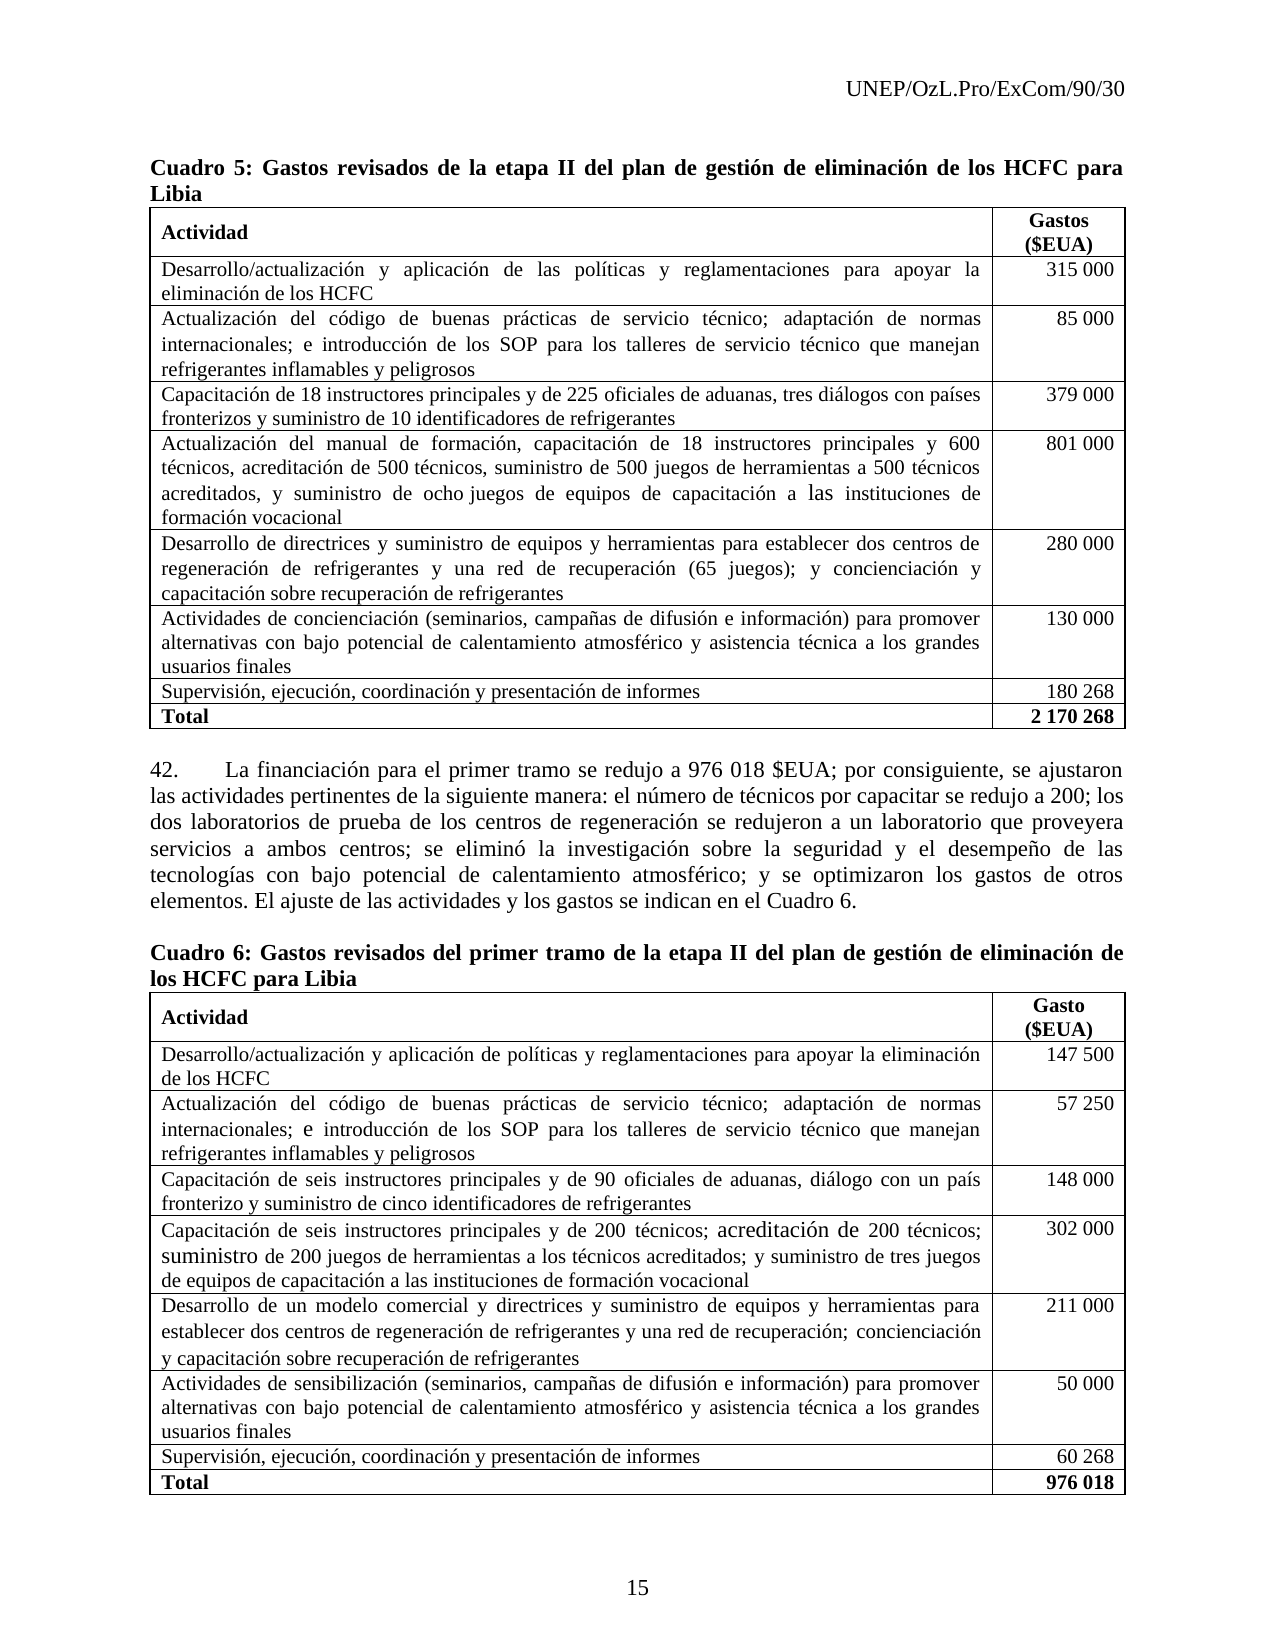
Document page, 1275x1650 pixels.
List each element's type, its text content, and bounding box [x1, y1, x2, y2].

table_cell Supervisión, ejecución, coordinación y presentación de informes [151, 679, 992, 703]
table_cell Capacitación de 18 instructores principales y de 225 oficiales de aduanas, tres diálogos con países fronterizos y suministro de 10 identificadores de refrigerantes [151, 382, 992, 430]
table_cell 211 000 [993, 1294, 1124, 1370]
table_cell Total [151, 1470, 992, 1494]
table_cell 2 170 268 [993, 704, 1124, 728]
table_cell Actividades de concienciación (seminarios, campañas de difusión e información) para promover alternativas con bajo potencial de calentamiento atmosférico y asistencia técnica a los grandes usuarios finales [151, 606, 992, 678]
table_cell 280 000 [993, 530, 1124, 605]
table_cell 130 000 [993, 606, 1124, 678]
table_cell 302 000 [993, 1216, 1124, 1292]
subtitle La financiación para el primer tramo se redujo a 976 018 $EUA; por consiguiente, se ajustaron las actividades pertinentes de la siguiente manera: el número de técnicos por capacitar se redujo a 200; los dos laboratorios de prueba de los centros de regeneración se redujeron a un laboratorio que proveyera servicios a ambos centros; se eliminó la investigación sobre la seguridad y el desempeño de las tecnologías con bajo potencial de calentamiento atmosférico; y se optimizaron los gastos de otros elementos. El ajuste de las actividades y los gastos se indican en el Cuadro 6. [150, 756, 1125, 914]
table_cell 315 000 [993, 257, 1124, 305]
table_cell Capacitación de seis instructores principales y de 90 oficiales de aduanas, diálogo con un país fronterizo y suministro de cinco identificadores de refrigerantes [151, 1166, 992, 1214]
table_cell Supervisión, ejecución, coordinación y presentación de informes [151, 1445, 992, 1468]
table_cell Actualización del código de buenas prácticas de servicio técnico; adaptación de normas internacionales; e introducción de los SOP para los talleres de servicio técnico que manejan refrigerantes inflamables y peligrosos [151, 306, 992, 381]
table_header Gastos ($EUA) [993, 208, 1124, 256]
table_cell Actualización del manual de formación, capacitación de 18 instructores principales y 600 técnicos, acreditación de 500 técnicos, suministro de 500 juegos de herramientas a 500 técnicos acreditados, y suministro de ocho juegos de equipos de capacitación a las instituciones de formación vocacional [151, 431, 992, 529]
table_cell Desarrollo/actualización y aplicación de políticas y reglamentaciones para apoyar la eliminación de los HCFC [151, 1042, 992, 1090]
table_cell Desarrollo de directrices y suministro de equipos y herramientas para establecer dos centros de regeneración de refrigerantes y una red de recuperación (65 juegos); y concienciación y capacitación sobre recuperación de refrigerantes [151, 530, 992, 605]
table_cell 148 000 [993, 1166, 1124, 1214]
table_cell 85 000 [993, 306, 1124, 381]
table_cell 50 000 [993, 1371, 1124, 1443]
table_cell Actualización del código de buenas prácticas de servicio técnico; adaptación de normas internacionales; e introducción de los SOP para los talleres de servicio técnico que manejan refrigerantes inflamables y peligrosos [151, 1091, 992, 1165]
text Cuadro 5: Gastos revisados de la etapa II del plan de gestión de eliminación de los HCFC para Libia [150, 154, 1125, 207]
table_header Actividad [151, 993, 992, 1041]
table_cell 379 000 [993, 382, 1124, 430]
table_cell Capacitación de seis instructores principales y de 200 técnicos; acreditación de 200 técnicos; suministro de 200 juegos de herramientas a los técnicos acreditados; y suministro de tres juegos de equipos de capacitación a las instituciones de formación vocacional [151, 1216, 992, 1292]
table_header Actividad [151, 208, 992, 256]
table_cell 801 000 [993, 431, 1124, 529]
table_cell 180 268 [993, 679, 1124, 703]
text Cuadro 6: Gastos revisados del primer tramo de la etapa II del plan de gestión de eliminación de los HCFC para Libia [150, 939, 1125, 992]
table_header Gasto ($EUA) [993, 993, 1124, 1041]
table_cell 60 268 [993, 1445, 1124, 1468]
table_cell 147 500 [993, 1042, 1124, 1090]
table_cell 976 018 [993, 1470, 1124, 1494]
table_cell 57 250 [993, 1091, 1124, 1165]
table_cell Actividades de sensibilización (seminarios, campañas de difusión e información) para promover alternativas con bajo potencial de calentamiento atmosférico y asistencia técnica a los grandes usuarios finales [151, 1371, 992, 1443]
table_cell Desarrollo de un modelo comercial y directrices y suministro de equipos y herramientas para establecer dos centros de regeneración de refrigerantes y una red de recuperación; concienciación y capacitación sobre recuperación de refrigerantes [151, 1294, 992, 1370]
table_cell Desarrollo/actualización y aplicación de las políticas y reglamentaciones para apoyar la eliminación de los HCFC [151, 257, 992, 305]
table_cell Total [151, 704, 992, 728]
